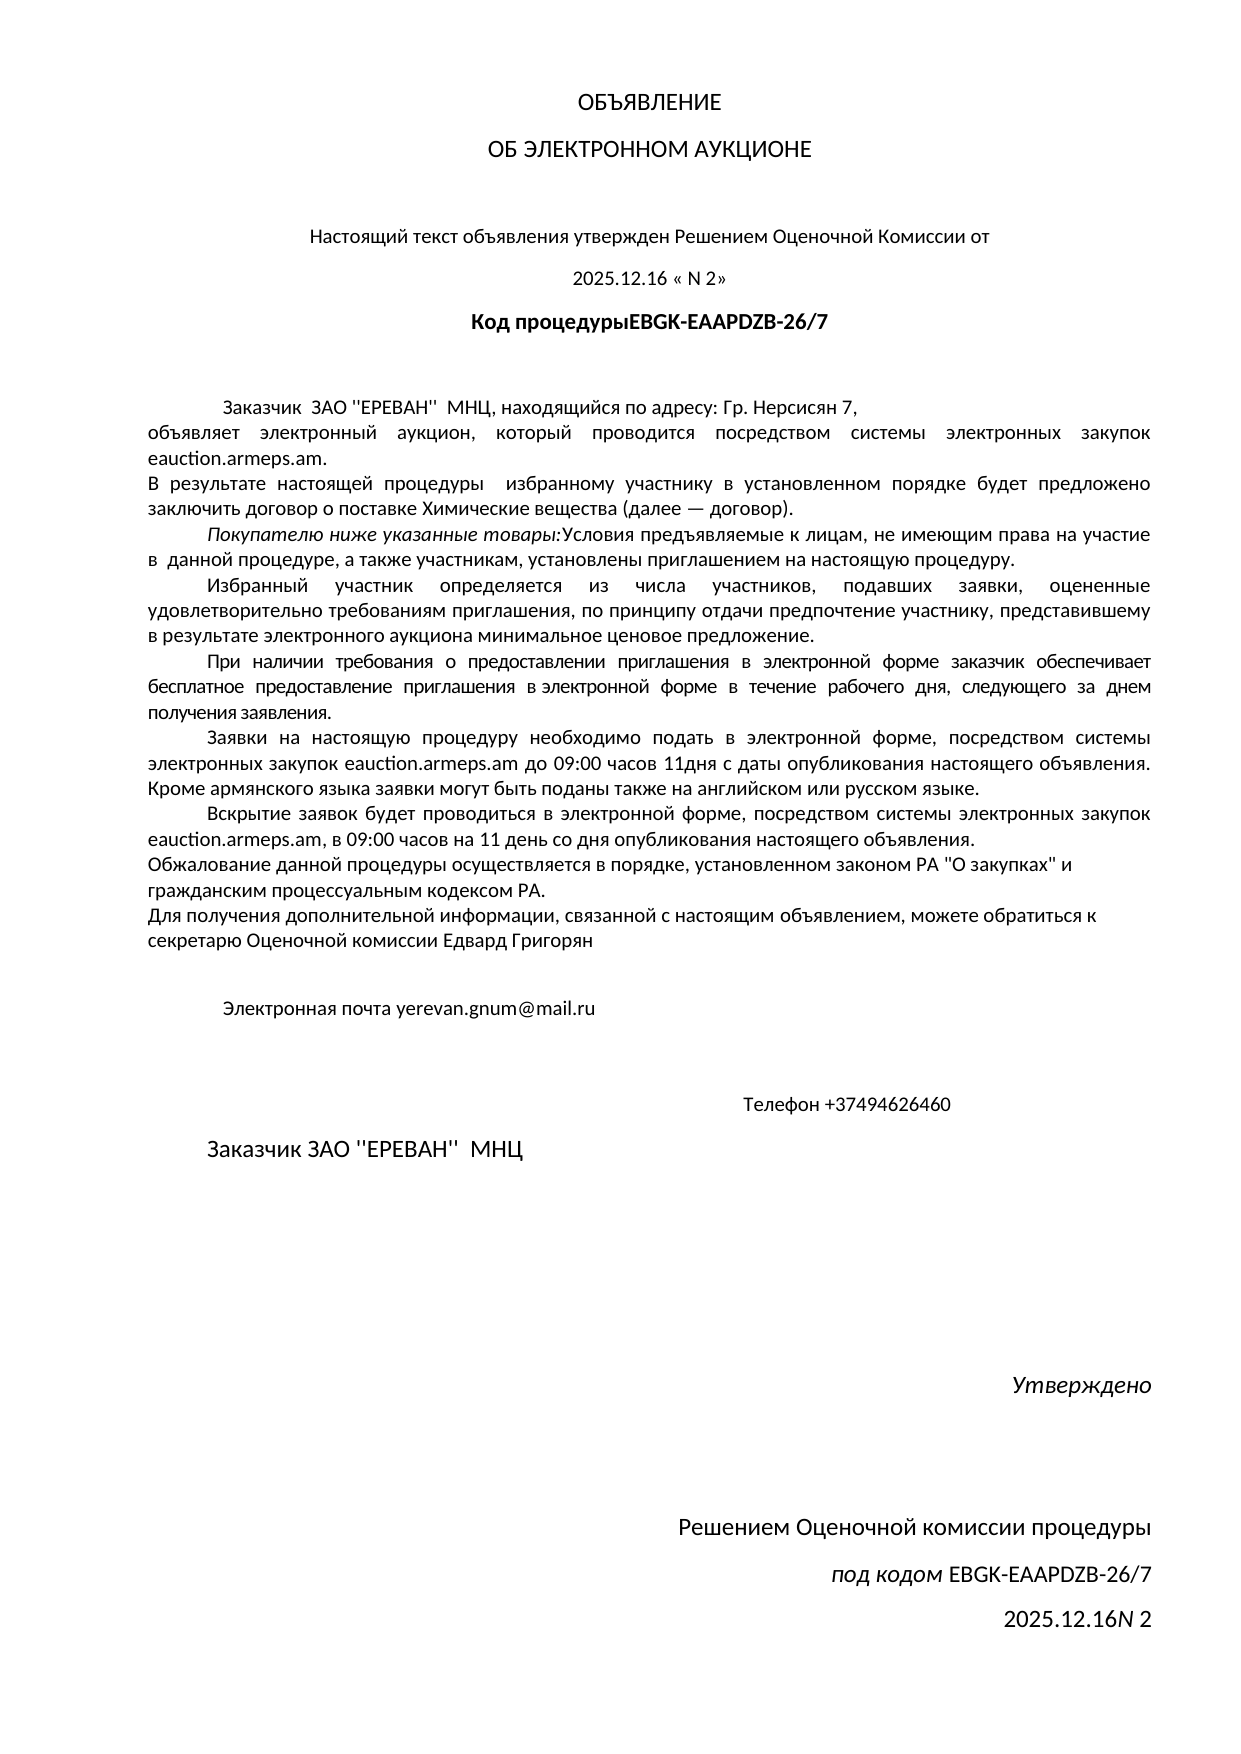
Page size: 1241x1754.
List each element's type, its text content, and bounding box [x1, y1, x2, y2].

text ОБЪЯВЛЕНИЕ [148, 86, 1152, 117]
text под кодом EBGK-EAAPDZB-26/7 2025.12.16 N 2 [148, 1558, 1152, 1634]
text объявляет электронный аукцион, который проводится посредством системы электронных закупок eauction.armeps.am. [148, 419, 1152, 470]
text Настоящий текст объявления утвержден Решением Оценочной Комиссии от [148, 223, 1152, 248]
text ОБ ЭЛЕКТРОННОМ АУКЦИОНЕ [148, 134, 1152, 164]
text В результате настоящей процедуры избранному участнику в установленном порядке будет предложено заключить договор о поставке Химические вещества (далее — договор). [148, 470, 1152, 521]
text Код процедурыEBGK-EAAPDZB-26/7 [148, 307, 1152, 335]
text Заказчик ЗАО ''ЕРЕВАН'' МНЦ [148, 1133, 1152, 1164]
text 2025.12.16 « N 2» [148, 265, 1152, 290]
text Вскрытие заявок будет проводиться в электронной форме, посредством системы электронных закупок eauction.armeps.am, в 09:00 часов на 11 день со дня опубликования настоящего объявления. [148, 801, 1152, 851]
text Обжалование данной процедуры осуществляется в порядке, установленном законом РА "О закупках" и гражданским процессуальным кодексом РА. [148, 851, 1152, 902]
text Для получения дополнительной информации, связанной с настоящим объявлением, можете обратиться к секретарю Оценочной комиссии Едвард Григорян [148, 902, 1152, 953]
text Утверждено [148, 1369, 1152, 1399]
text Решением Оценочной комиссии процедуры [148, 1511, 1152, 1541]
text Заявки на настоящую процедуру необходимо подать в электронной форме, посредством системы электронных закупок eauction.armeps.am до 09:00 часов 11дня с даты опубликования настоящего объявления. Кроме армянского языка заявки могут быть поданы также на английском или русском языке. [148, 724, 1152, 801]
text Покупателю ниже указанные товары:Условия предъявляемые к лицам, не имеющим права на участие в данной процедуре, а также участникам, установлены приглашением на настоящую процедуру. [148, 521, 1152, 572]
text Электронная почта yerevan.gnum@mail.ru [148, 995, 1152, 1021]
text Телефон +37494626460 [325, 1037, 1152, 1116]
text При наличии требования о предоставлении приглашения в электронной форме заказчик обеспечивает бесплатное предоставление приглашения в электронной форме в течение рабочего дня, следующего за днем получения заявления. [148, 648, 1152, 724]
text Заказчик ЗАО ''ЕРЕВАН'' МНЦ, находящийся по адресу: Гр. Нерсисян 7, [148, 394, 1152, 419]
text Избранный участник определяется из числа участников, подавших заявки, оцененные удовлетворительно требованиям приглашения, по принципу отдачи предпочтение участнику, представившему в результате электронного аукциона минимальное ценовое предложение. [148, 572, 1152, 648]
